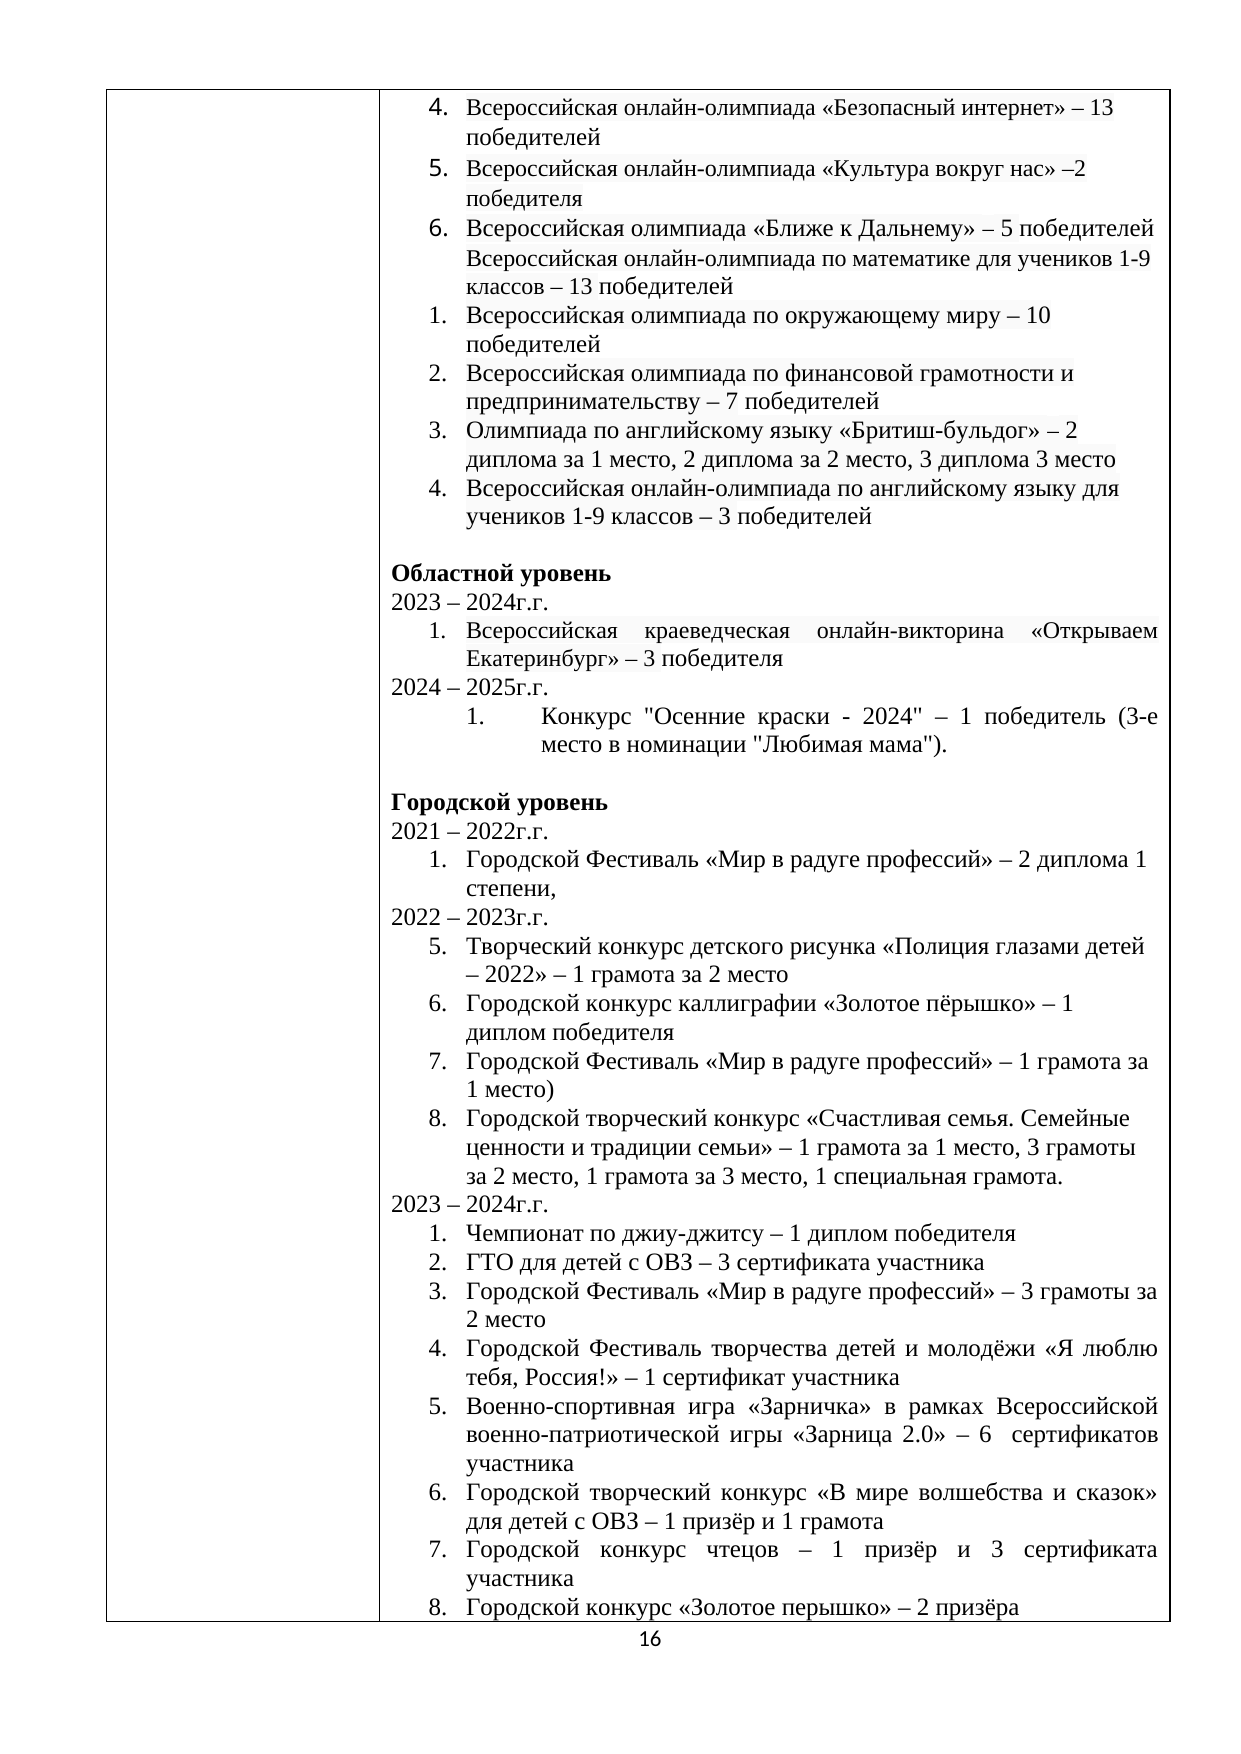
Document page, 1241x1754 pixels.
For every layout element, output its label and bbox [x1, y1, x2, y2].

table_cell [380, 90, 1169, 1621]
table_cell [107, 90, 379, 1621]
